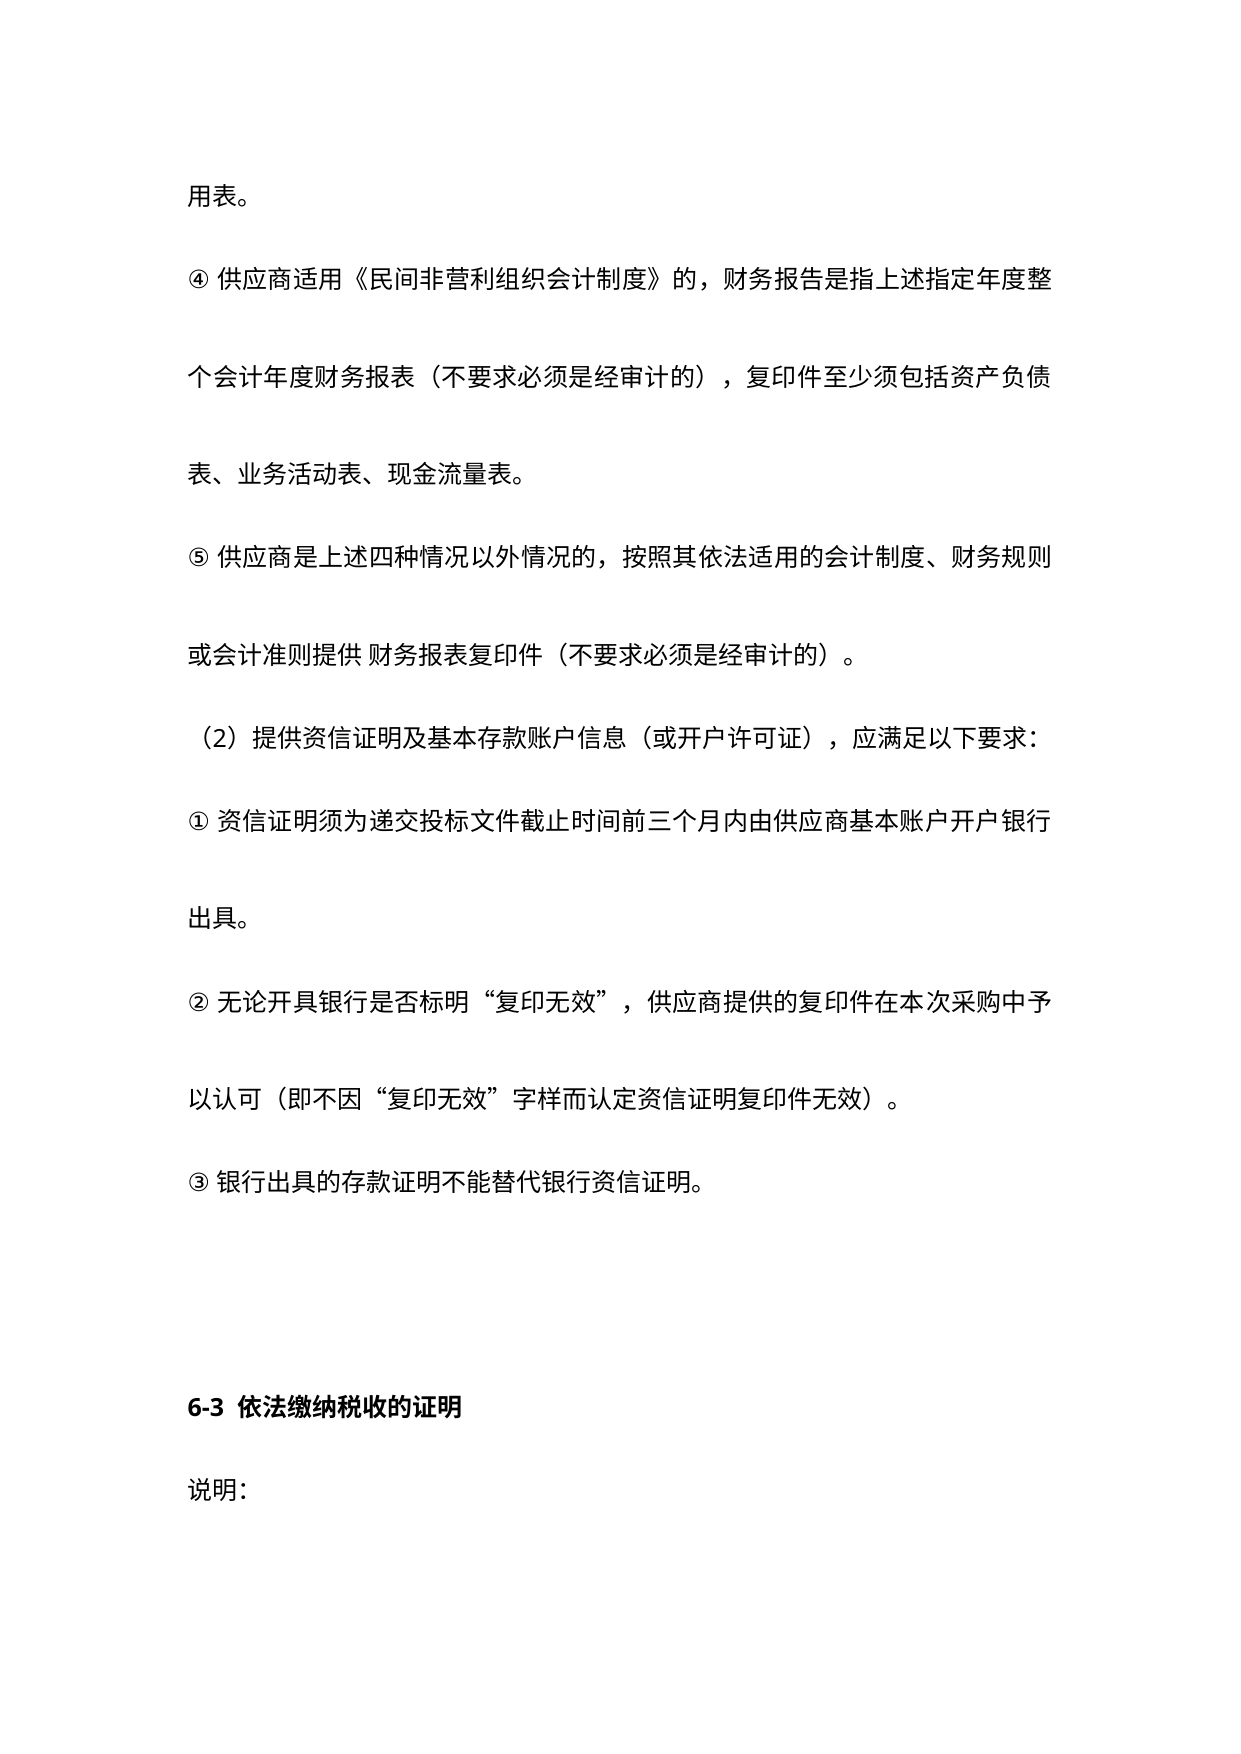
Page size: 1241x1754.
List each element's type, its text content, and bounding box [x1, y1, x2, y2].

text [187, 162, 1053, 227]
text 6-3 依法缴纳税收的证明 [187, 1373, 1053, 1438]
text ④ 供应商适用《民间非营利组织会计制度》的，财务报告是指上述指定年度整个会计年度财务报表（不要求必须是经审计的），复印件至少须包括资产负债表、业务活动表、现金流量表。 [187, 245, 1053, 505]
text ③ 银行出具的存款证明不能替代银行资信证明。 [187, 1148, 1053, 1213]
text 说明： [187, 1456, 1053, 1521]
text ⑤ 供应商是上述四种情况以外情况的，按照其依法适用的会计制度、财务规则或会计准则提供 财务报表复印件（不要求必须是经审计的）。 [187, 523, 1053, 686]
text ① 资信证明须为递交投标文件截止时间前三个月内由供应商基本账户开户银行出具。 [187, 787, 1053, 949]
text ② 无论开具银行是否标明“复印无效”，供应商提供的复印件在本次采购中予以认可（即不因“复印无效”字样而认定资信证明复印件无效）。 [187, 968, 1053, 1130]
text （2）提供资信证明及基本存款账户信息（或开户许可证），应满足以下要求： [187, 704, 1053, 769]
